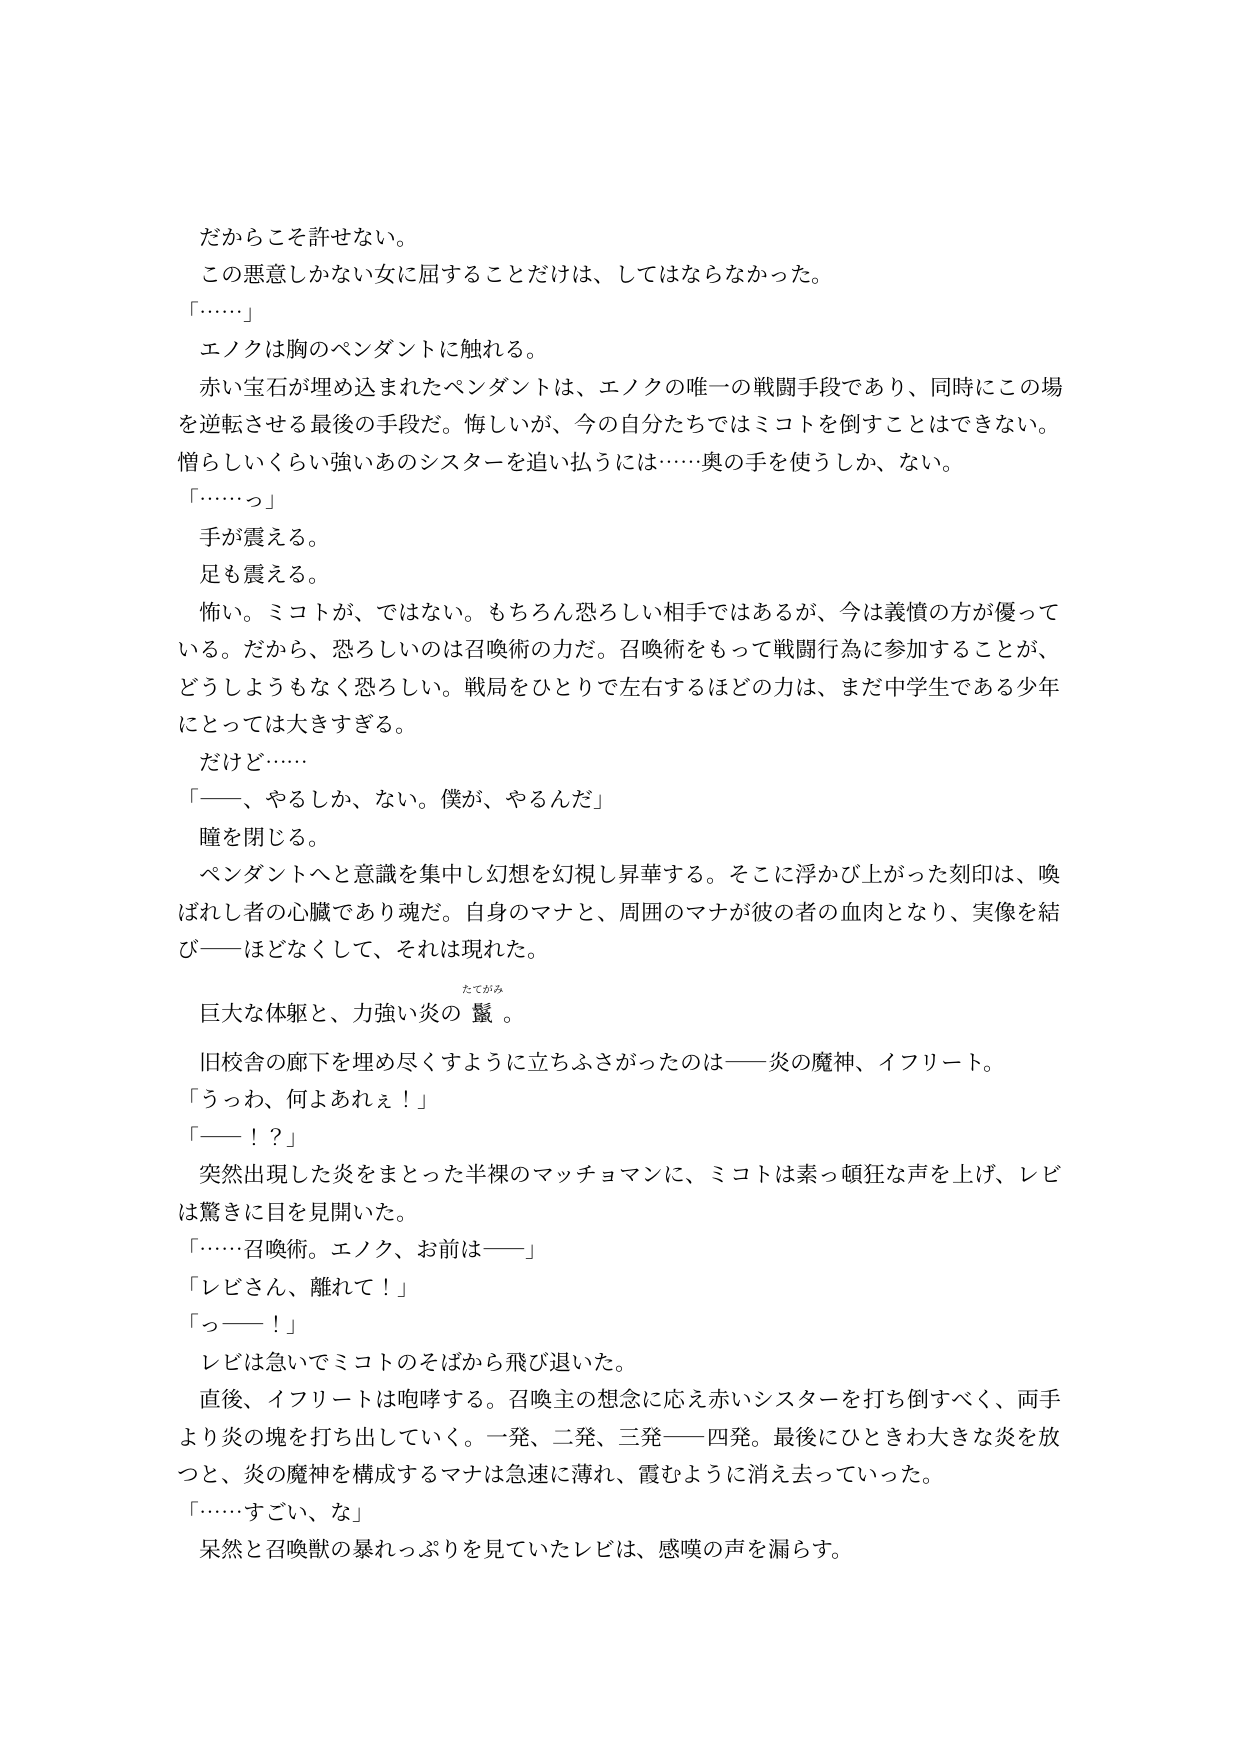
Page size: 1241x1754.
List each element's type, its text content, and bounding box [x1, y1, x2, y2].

text 旧校舎の廊下を埋め尽くすように立ちふさがったのは――炎の魔神、イフリート。 [177, 1042, 1063, 1079]
text 呆然と召喚獣の暴れっぷりを見ていたレビは、感嘆の声を漏らす。 [177, 1529, 1063, 1567]
text 手が震える。 [177, 517, 1063, 554]
text 「……っ」 [177, 479, 1063, 517]
text だからこそ許せない。 [177, 217, 1063, 254]
text 直後、イフリートは咆哮する。召喚主の想念に応え赤いシスターを打ち倒すべく、両手より炎の塊を打ち出していく。一発、二発、三発――四発。最後にひときわ大きな炎を放つと、炎の魔神を構成するマナは急速に薄れ、霞むように消え去っていった。 [177, 1379, 1063, 1492]
text 「っ――！」 [177, 1304, 1063, 1342]
text 怖い。ミコトが、ではない。もちろん恐ろしい相手ではあるが、今は義憤の方が優っている。だから、恐ろしいのは召喚術の力だ。召喚術をもって戦闘行為に参加することが、どうしようもなく恐ろしい。戦局をひとりで左右するほどの力は、まだ中学生である少年にとっては大きすぎる。 [177, 592, 1063, 742]
text 瞳を閉じる。 [177, 817, 1063, 854]
text 「――、やるしか、ない。僕が、やるんだ」 [177, 779, 1063, 817]
text エノクは胸のペンダントに触れる。 [177, 329, 1063, 367]
text 巨大な体躯と、力強い炎の。 [177, 967, 1063, 1042]
text 「……召喚術。エノク、お前は――」 [177, 1229, 1063, 1267]
text レビは急いでミコトのそばから飛び退いた。 [177, 1342, 1063, 1379]
text 「うっわ、何よあれぇ！」 [177, 1079, 1063, 1117]
text 「……すごい、な」 [177, 1492, 1063, 1529]
text 突然出現した炎をまとった半裸のマッチョマンに、ミコトは素っ頓狂な声を上げ、レビは驚きに目を見開いた。 [177, 1154, 1063, 1229]
text 足も震える。 [177, 554, 1063, 592]
text この悪意しかない女に屈することだけは、してはならなかった。 [177, 254, 1063, 292]
text 「レビさん、離れて！」 [177, 1267, 1063, 1304]
text だけど…… [177, 742, 1063, 779]
text 「――！？」 [177, 1117, 1063, 1154]
text ペンダントへと意識を集中し幻想を幻視し昇華する。そこに浮かび上がった刻印は、喚ばれし者の心臓であり魂だ。自身のマナと、周囲のマナが彼の者の血肉となり、実像を結び――ほどなくして、それは現れた。 [177, 854, 1063, 967]
text 「……」 [177, 292, 1063, 329]
text 赤い宝石が埋め込まれたペンダントは、エノクの唯一の戦闘手段であり、同時にこの場を逆転させる最後の手段だ。悔しいが、今の自分たちではミコトを倒すことはできない。憎らしいくらい強いあのシスターを追い払うには……奥の手を使うしか、ない。 [177, 367, 1063, 479]
